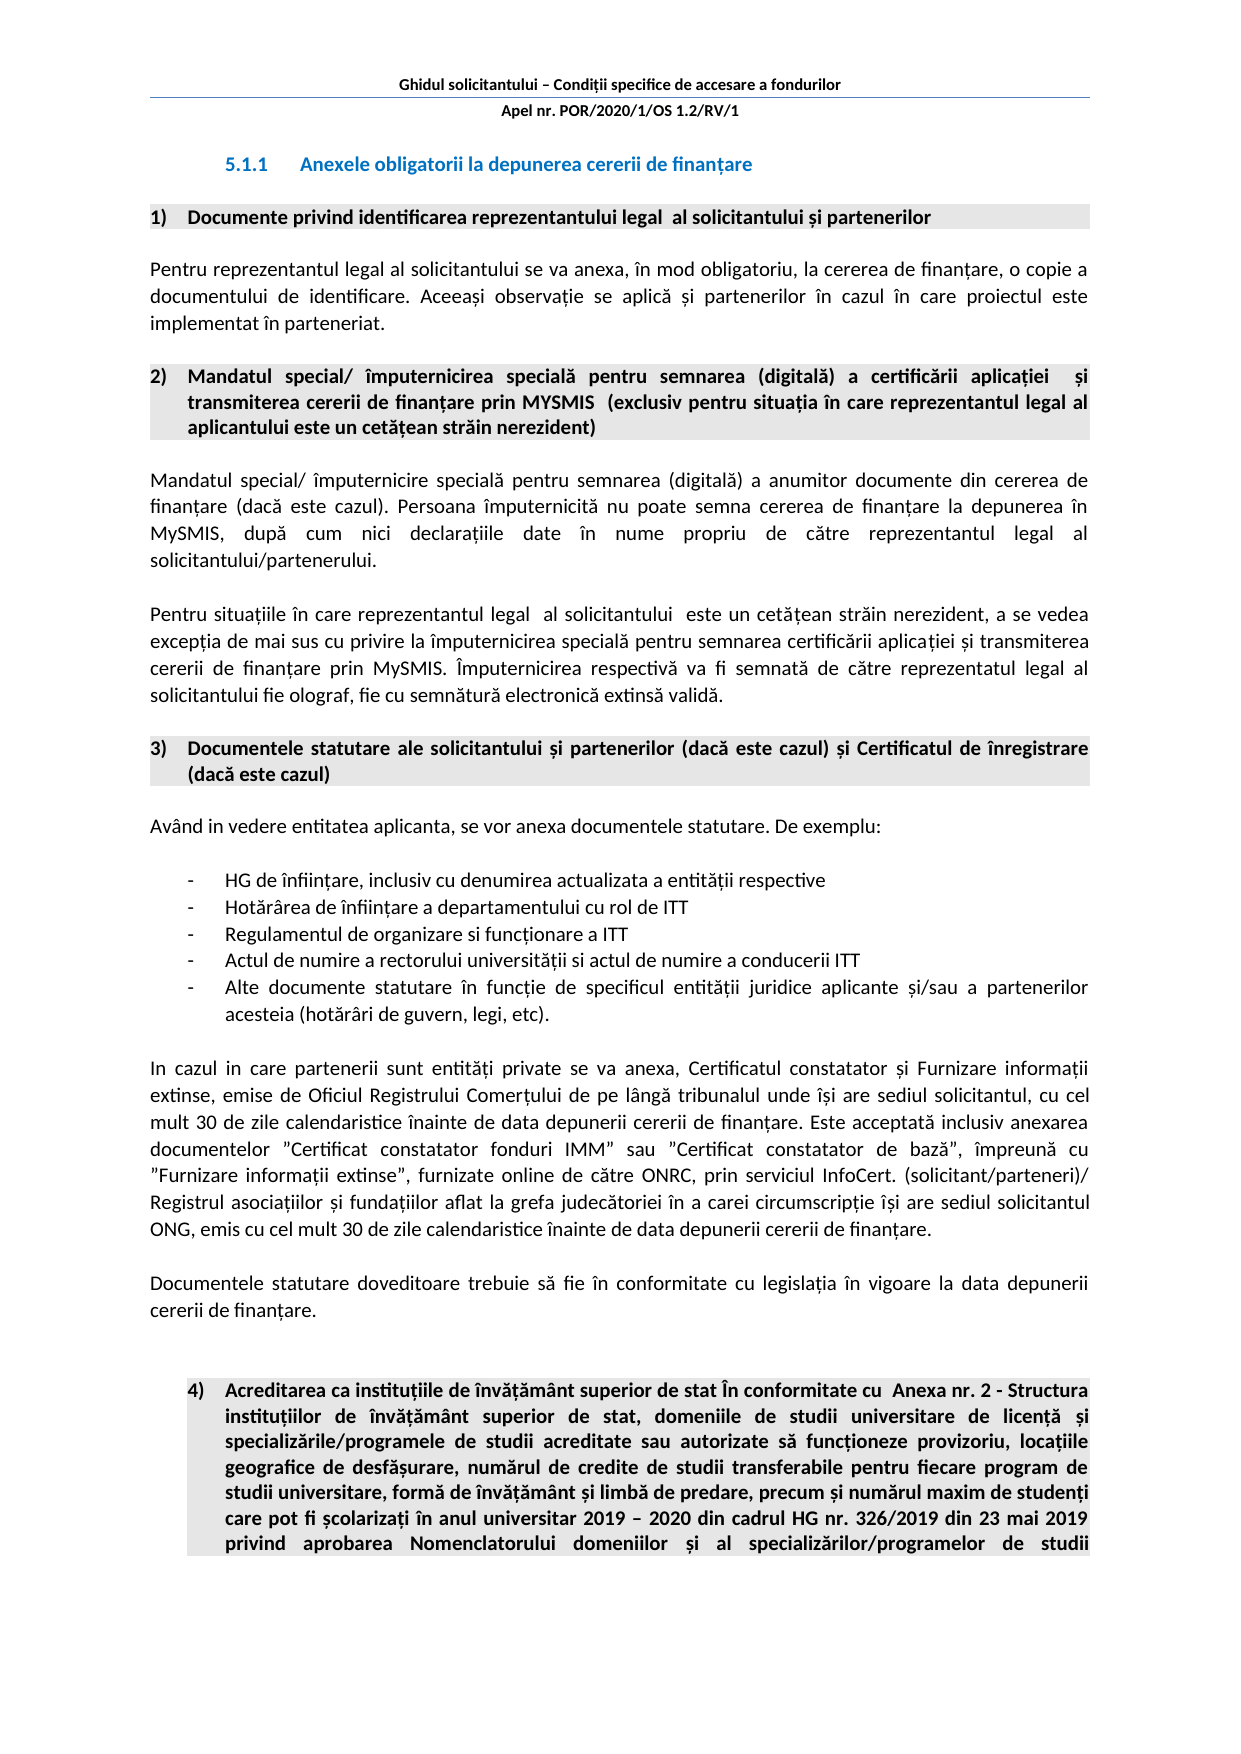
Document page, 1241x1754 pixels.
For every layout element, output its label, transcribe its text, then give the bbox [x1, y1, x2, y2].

list Hotărârea de înființare a departamentului cu rol de ITT [187, 894, 1090, 919]
text Mandatul special/ împuternicire specială pentru semnarea (digitală) a anumitor documente din cererea de finanțare (dacă este cazul). Persoana împuternicită nu poate semna cererea de finanțare la depunerea în MySMIS, după cum nici declarațiile date în nume propriu de către reprezentantul legal al solicitantului/partenerului. [150, 467, 1090, 573]
text Având in vedere entitatea aplicanta, se vor anexa documentele statutare. De exemplu: [150, 813, 1090, 839]
list HG de înființare, inclusiv cu denumirea actualizata a entității respective [187, 867, 1090, 892]
list Regulamentul de organizare si funcționare a ITT [187, 921, 1090, 946]
text Pentru situațiile în care reprezentantul legal al solicitantului este un cetăţean străin nerezident, a se vedea excepţia de mai sus cu privire la împuternicirea specială pentru semnarea certificării aplicaţiei şi transmiterea cererii de finanţare prin MySMIS. Împuternicirea respectivă va fi semnată de către reprezentatul legal al solicitantului fie olograf, fie cu semnătură electronică extinsă validă. [150, 601, 1090, 707]
text Pentru reprezentantul legal al solicitantului se va anexa, în mod obligatoriu, la cererea de finanțare, o copie a documentului de identificare. Aceeași observație se aplică și partenerilor în cazul în care proiectul este implementat în parteneriat. [150, 256, 1090, 335]
list Actul de numire a rectorului universității si actul de numire a conducerii ITT [187, 948, 1090, 973]
text Documentele statutare doveditoare trebuie să fie în conformitate cu legislația în vigoare la data depunerii cererii de finanțare. [150, 1270, 1090, 1322]
text 2) Mandatul special/ împuternicirea specială pentru semnarea (digitală) a certificării aplicației și transmiterea cererii de finanțare prin MYSMIS (exclusiv pentru situația în care reprezentantul legal al aplicantului este un cetățean străin nerezident) [150, 364, 1090, 440]
list Alte documente statutare în funcție de specificul entității juridice aplicante și/sau a partenerilor acesteia (hotărâri de guvern, legi, etc). [187, 974, 1090, 1027]
subtitle 5.1.1 Anexele obligatorii la depunerea cererii de finanţare [225, 152, 1090, 177]
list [187, 1378, 1090, 1556]
text 3) Documentele statutare ale solicitantului și partenerilor (dacă este cazul) și Certificatul de înregistrare (dacă este cazul) [150, 736, 1090, 786]
text 1) Documente privind identificarea reprezentantului legal al solicitantului și partenerilor [150, 204, 1090, 229]
text In cazul in care partenerii sunt entități private se va anexa, Certificatul constatator și Furnizare informații extinse, emise de Oficiul Registrului Comerţului de pe lângă tribunalul unde îşi are sediul solicitantul, cu cel mult 30 de zile calendaristice înainte de data depunerii cererii de finanțare. Este acceptată inclusiv anexarea documentelor ”Certificat constatator fonduri IMM” sau ”Certificat constatator de bază”, împreună cu ”Furnizare informații extinse”, furnizate online de către ONRC, prin serviciul InfoCert. (solicitant/parteneri)/ Registrul asociațiilor şi fundaţiilor aflat la grefa judecătoriei în a carei circumscripție îşi are sediul solicitantul ONG, emis cu cel mult 30 de zile calendaristice înainte de data depunerii cererii de finanțare. [150, 1055, 1090, 1242]
